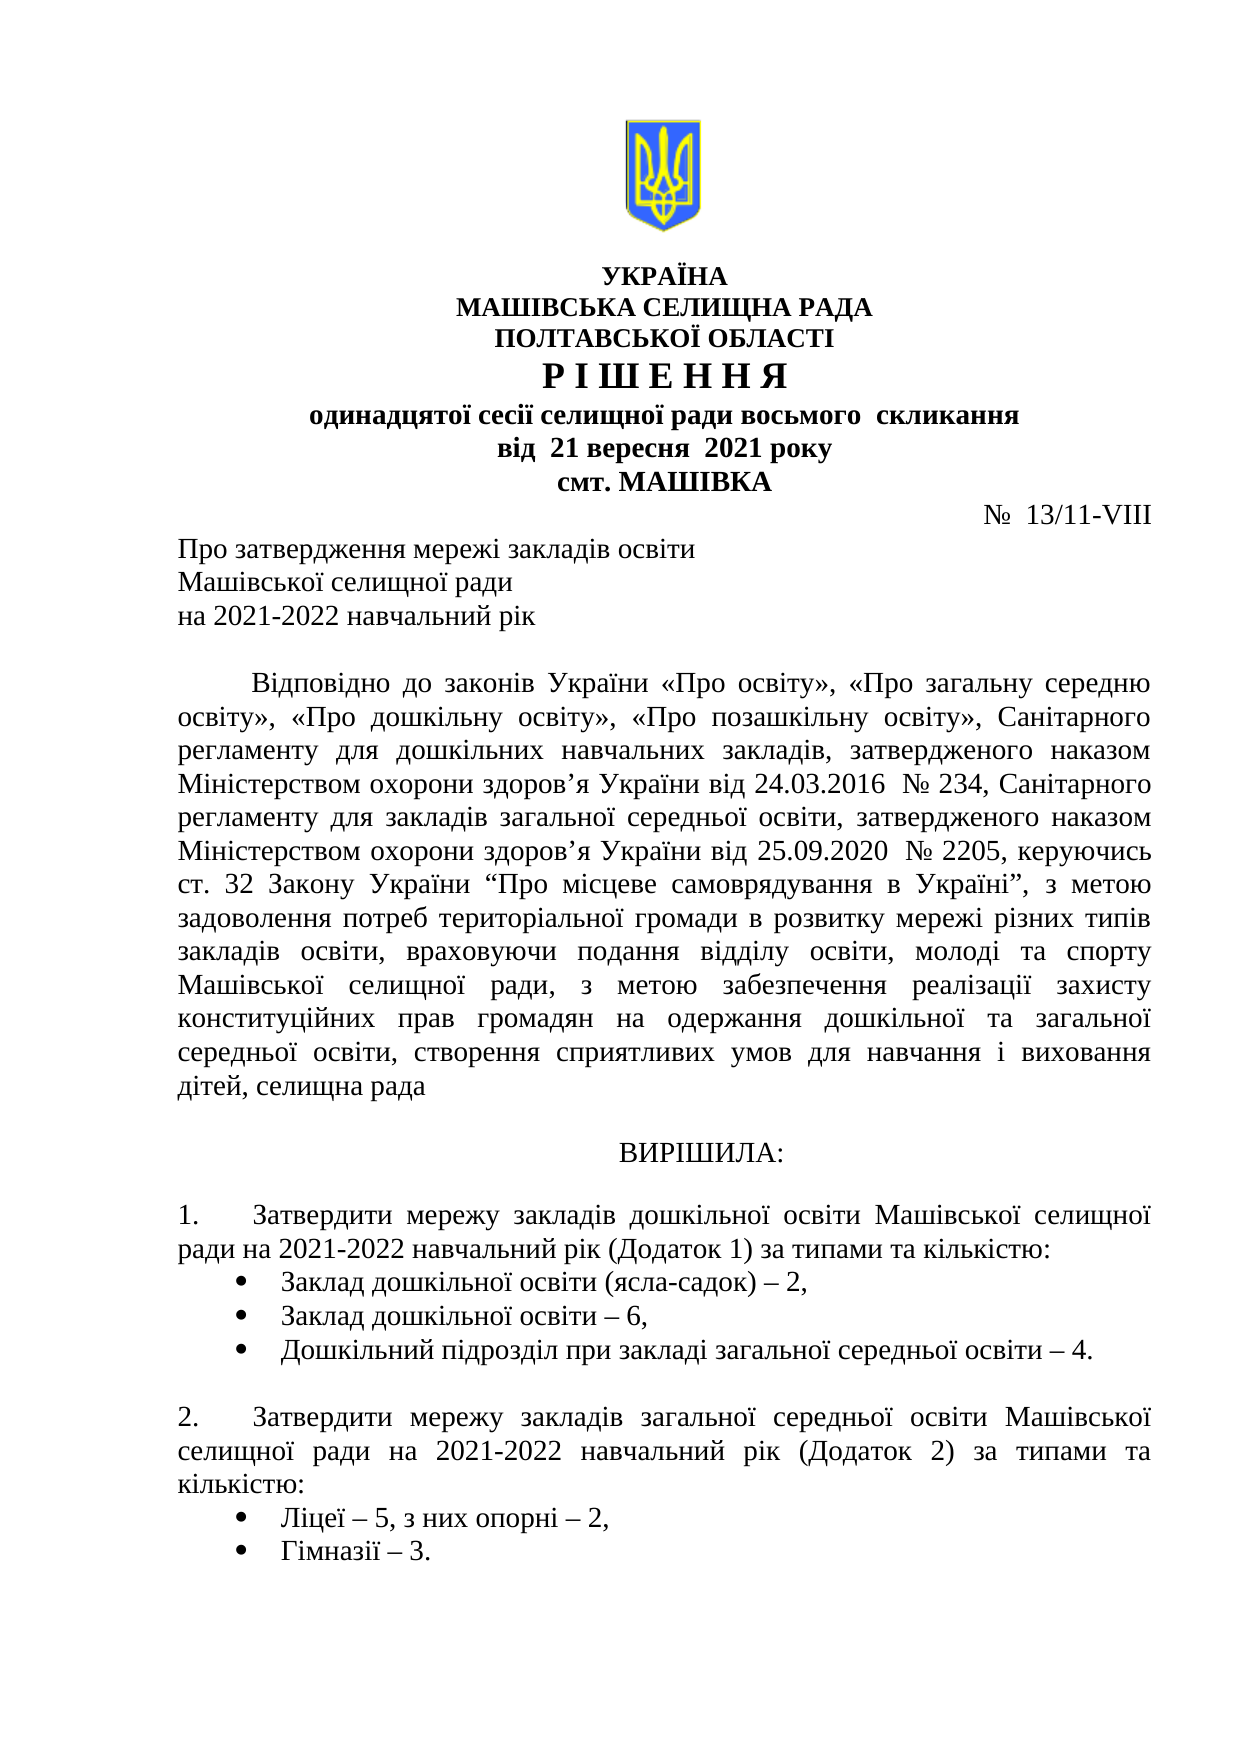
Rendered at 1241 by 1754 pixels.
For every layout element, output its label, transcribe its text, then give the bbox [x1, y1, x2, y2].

text від 21 вересня 2021 року [177, 430, 1152, 464]
text МАШІВСЬКА СЕЛИЩНА РАДА [177, 291, 1152, 323]
list Затвердити мережу закладів дошкільної освіти Машівської селищної ради на 2021-2022 навчальний рік (Додаток 1) за типами та кількістю: [177, 1197, 1152, 1264]
text Про затвердження мережі закладів освіти Машівської селищної ради [177, 531, 1152, 598]
text № 13/11-VIII [177, 497, 1152, 531]
text Відповідно до законів України «Про освіту», «Про загальну середню освіту», «Про дошкільну освіту», «Про позашкільну освіту», Санітарного регламенту для дошкільних навчальних закладів, затвердженого наказом Міністерством охорони здоров’я України від 24.03.2016 № 234, Санітарного регламенту для закладів загальної середньої освіти, затвердженого наказом Міністерством охорони здоров’я України від 25.09.2020 № 2205, керуючись ст. 32 Закону України “Про місцеве самоврядування в Україні”, з метою задоволення потреб територіальної громади в розвитку мережі різних типів закладів освіти, враховуючи подання відділу освіти, молоді та спорту Машівської селищної ради, з метою забезпечення реалізації захисту конституційних прав громадян на одержання дошкільної та загальної середньої освіти, створення сприятливих умов для навчання і виховання дітей, селищна рада [177, 665, 1152, 1101]
list Гімназії – 3. [236, 1533, 1152, 1567]
list Затвердити мережу закладів загальної середньої освіти Машівської селищної ради на 2021-2022 навчальний рік (Додаток 2) за типами та кількістю: [177, 1399, 1152, 1500]
text УКРАЇНА [177, 260, 1152, 291]
text ПОЛТАВСЬКОЇ ОБЛАСТІ [177, 323, 1152, 354]
text одинадцятої сесії селищної ради восьмого скликання [177, 397, 1152, 430]
list Заклад дошкільної освіти – 6, [236, 1298, 1152, 1332]
text ВИРІШИЛА: [177, 1135, 1152, 1168]
list Дошкільний підрозділ при закладі загальної середньої освіти – 4. [236, 1332, 1152, 1366]
text на 2021-2022 навчальний рік [177, 598, 1152, 632]
subtitle Р І Ш Е Н Н Я [177, 354, 1152, 397]
list Ліцеї – 5, з них опорні – 2, [236, 1500, 1152, 1533]
text смт. МАШІВКА [177, 464, 1152, 497]
list Заклад дошкільної освіти (ясла-садок) – 2, [236, 1264, 1152, 1298]
